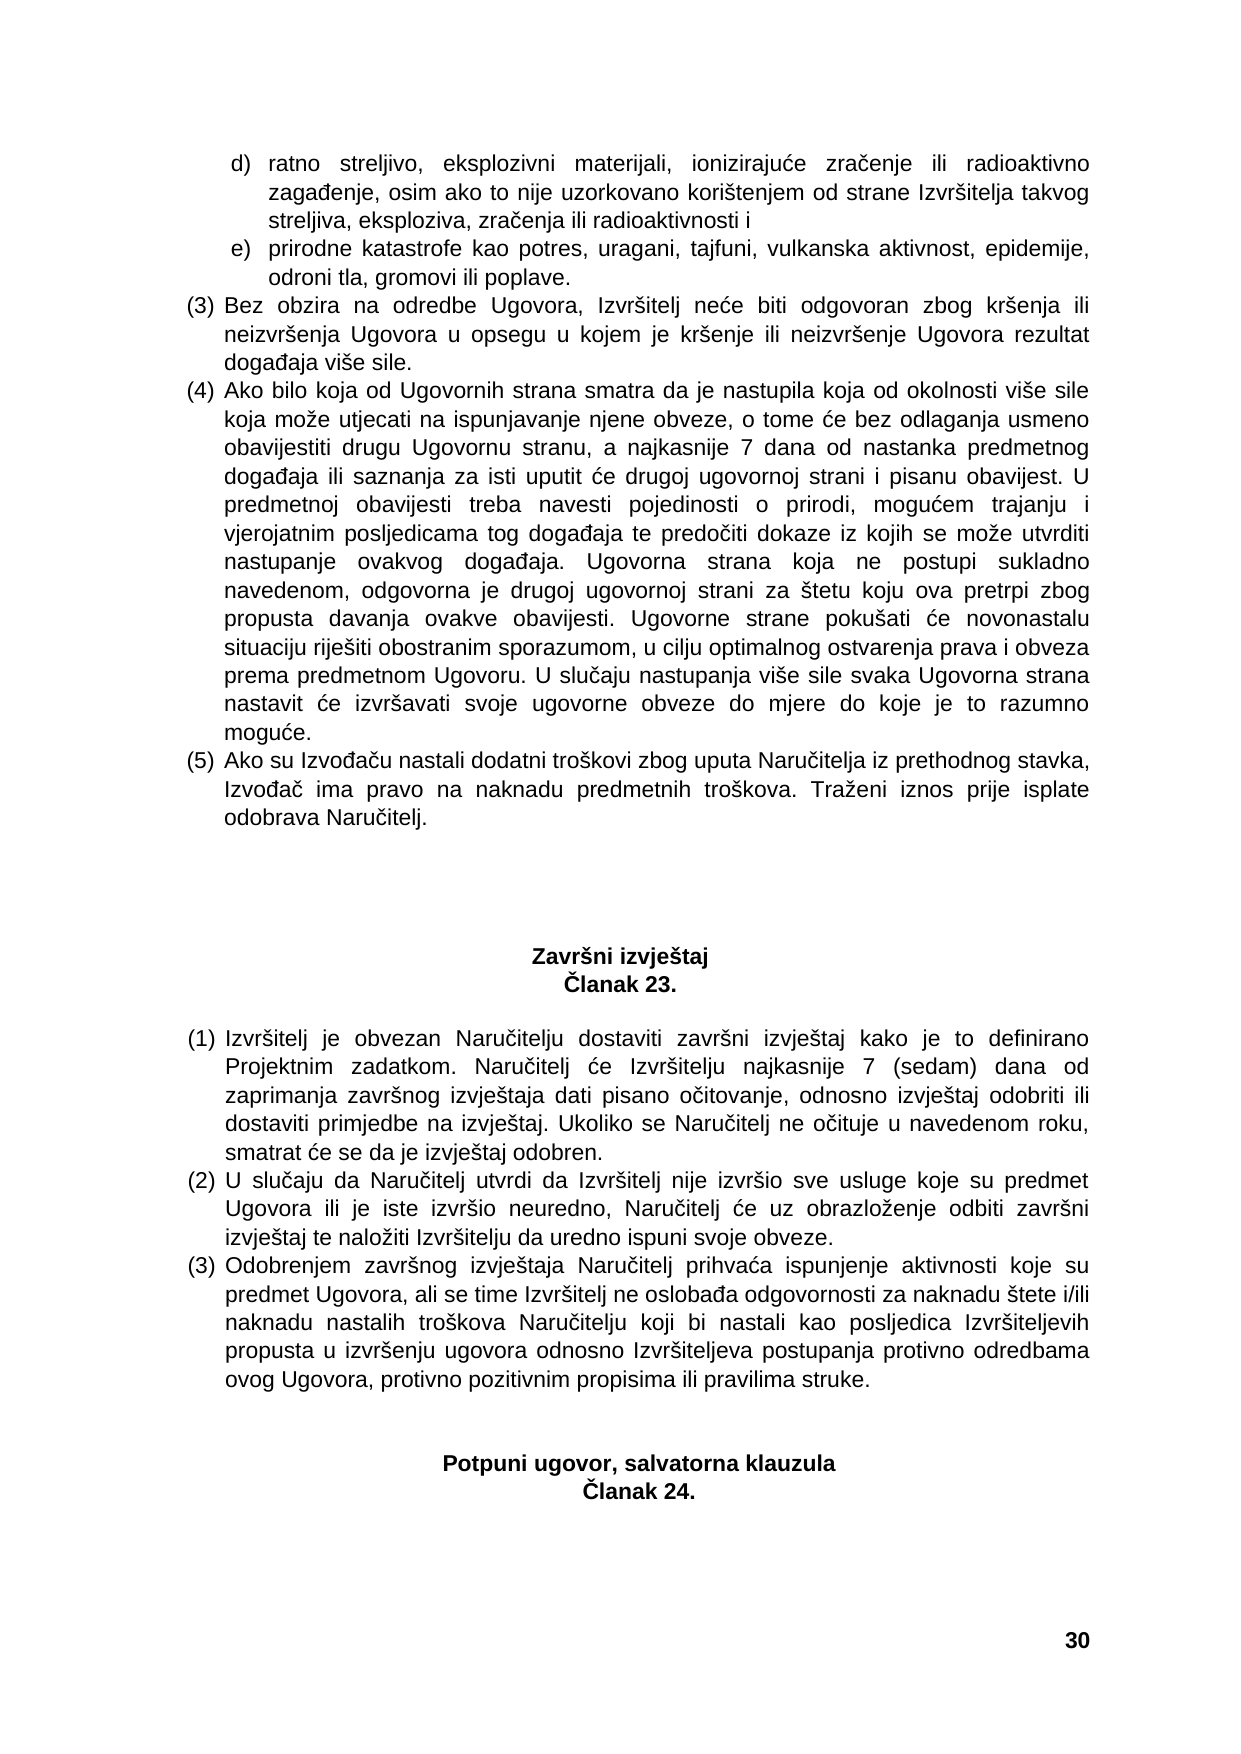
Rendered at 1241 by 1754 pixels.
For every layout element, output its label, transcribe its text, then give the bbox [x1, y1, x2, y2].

list Bez obzira na odredbe Ugovora, Izvršitelj neće biti odgovoran zbog kršenja ili neizvršenja Ugovora u opsegu u kojem je kršenje ili neizvršenje Ugovora rezultat događaja više sile. [186, 292, 1090, 375]
text Članak 23. [150, 971, 1090, 998]
list Ako bilo koja od Ugovornih strana smatra da je nastupila koja od okolnosti više sile koja može utjecati na ispunjavanje njene obveze, o tome će bez odlaganja usmeno obavijestiti drugu Ugovornu stranu, a najkasnije 7 dana od nastanka predmetnog događaja ili saznanja za isti uputit će drugoj ugovornoj strani i pisanu obavijest. U predmetnoj obavijesti treba navesti pojedinosti o prirodi, mogućem trajanju i vjerojatnim posljedicama tog događaja te predočiti dokaze iz kojih se može utvrditi nastupanje ovakvog događaja. Ugovorna strana koja ne postupi sukladno navedenom, odgovorna je drugoj ugovornoj strani za štetu koju ova pretrpi zbog propusta davanja ovakve obavijesti. Ugovorne strane pokušati će novonastalu situaciju riješiti obostranim sporazumom, u cilju optimalnog ostvarenja prava i obveza prema predmetnom Ugovoru. U slučaju nastupanja više sile svaka Ugovorna strana nastavit će izvršavati svoje ugovorne obveze do mjere do koje je to razumno moguće. [186, 377, 1090, 745]
list ratno streljivo, eksplozivni materijali, ionizirajuće zračenje ili radioaktivno zagađenje, osim ako to nije uzorkovano korištenjem od strane Izvršitelja takvog streljiva, eksploziva, zračenja ili radioaktivnosti i [231, 150, 1090, 233]
list Izvršitelj je obvezan Naručitelju dostaviti završni izvještaj kako je to definirano Projektnim zadatkom. Naručitelj će Izvršitelju najkasnije 7 (sedam) dana od zaprimanja završnog izvještaja dati pisano očitovanje, odnosno izvještaj odobriti ili dostaviti primjedbe na izvještaj. Ukoliko se Naručitelj ne očituje u navedenom roku, smatrat će se da je izvještaj odobren. [187, 1025, 1090, 1165]
list U slučaju da Naručitelj utvrdi da Izvršitelj nije izvršio sve usluge koje su predmet Ugovora ili je iste izvršio neuredno, Naručitelj će uz obrazloženje odbiti završni izvještaj te naložiti Izvršitelju da uredno ispuni svoje obveze. [187, 1167, 1090, 1250]
text Članak 24. [187, 1478, 1090, 1504]
list prirodne katastrofe kao potres, uragani, tajfuni, vulkanska aktivnost, epidemije, odroni tla, gromovi ili poplave. [231, 235, 1090, 290]
text Završni izvještaj [150, 943, 1090, 969]
list Odobrenjem završnog izvještaja Naručitelj prihvaća ispunjenje aktivnosti koje su predmet Ugovora, ali se time Izvršitelj ne oslobađa odgovornosti za naknadu štete i/ili naknadu nastalih troškova Naručitelju koji bi nastali kao posljedica Izvršiteljevih propusta u izvršenju ugovora odnosno Izvršiteljeva postupanja protivno odredbama ovog Ugovora, protivno pozitivnim propisima ili pravilima struke. [187, 1252, 1090, 1392]
text Potpuni ugovor, salvatorna klauzula [187, 1449, 1090, 1476]
list Ako su Izvođaču nastali dodatni troškovi zbog uputa Naručitelja iz prethodnog stavka, Izvođač ima pravo na naknadu predmetnih troškova. Traženi iznos prije isplate odobrava Naručitelj. [186, 747, 1090, 830]
